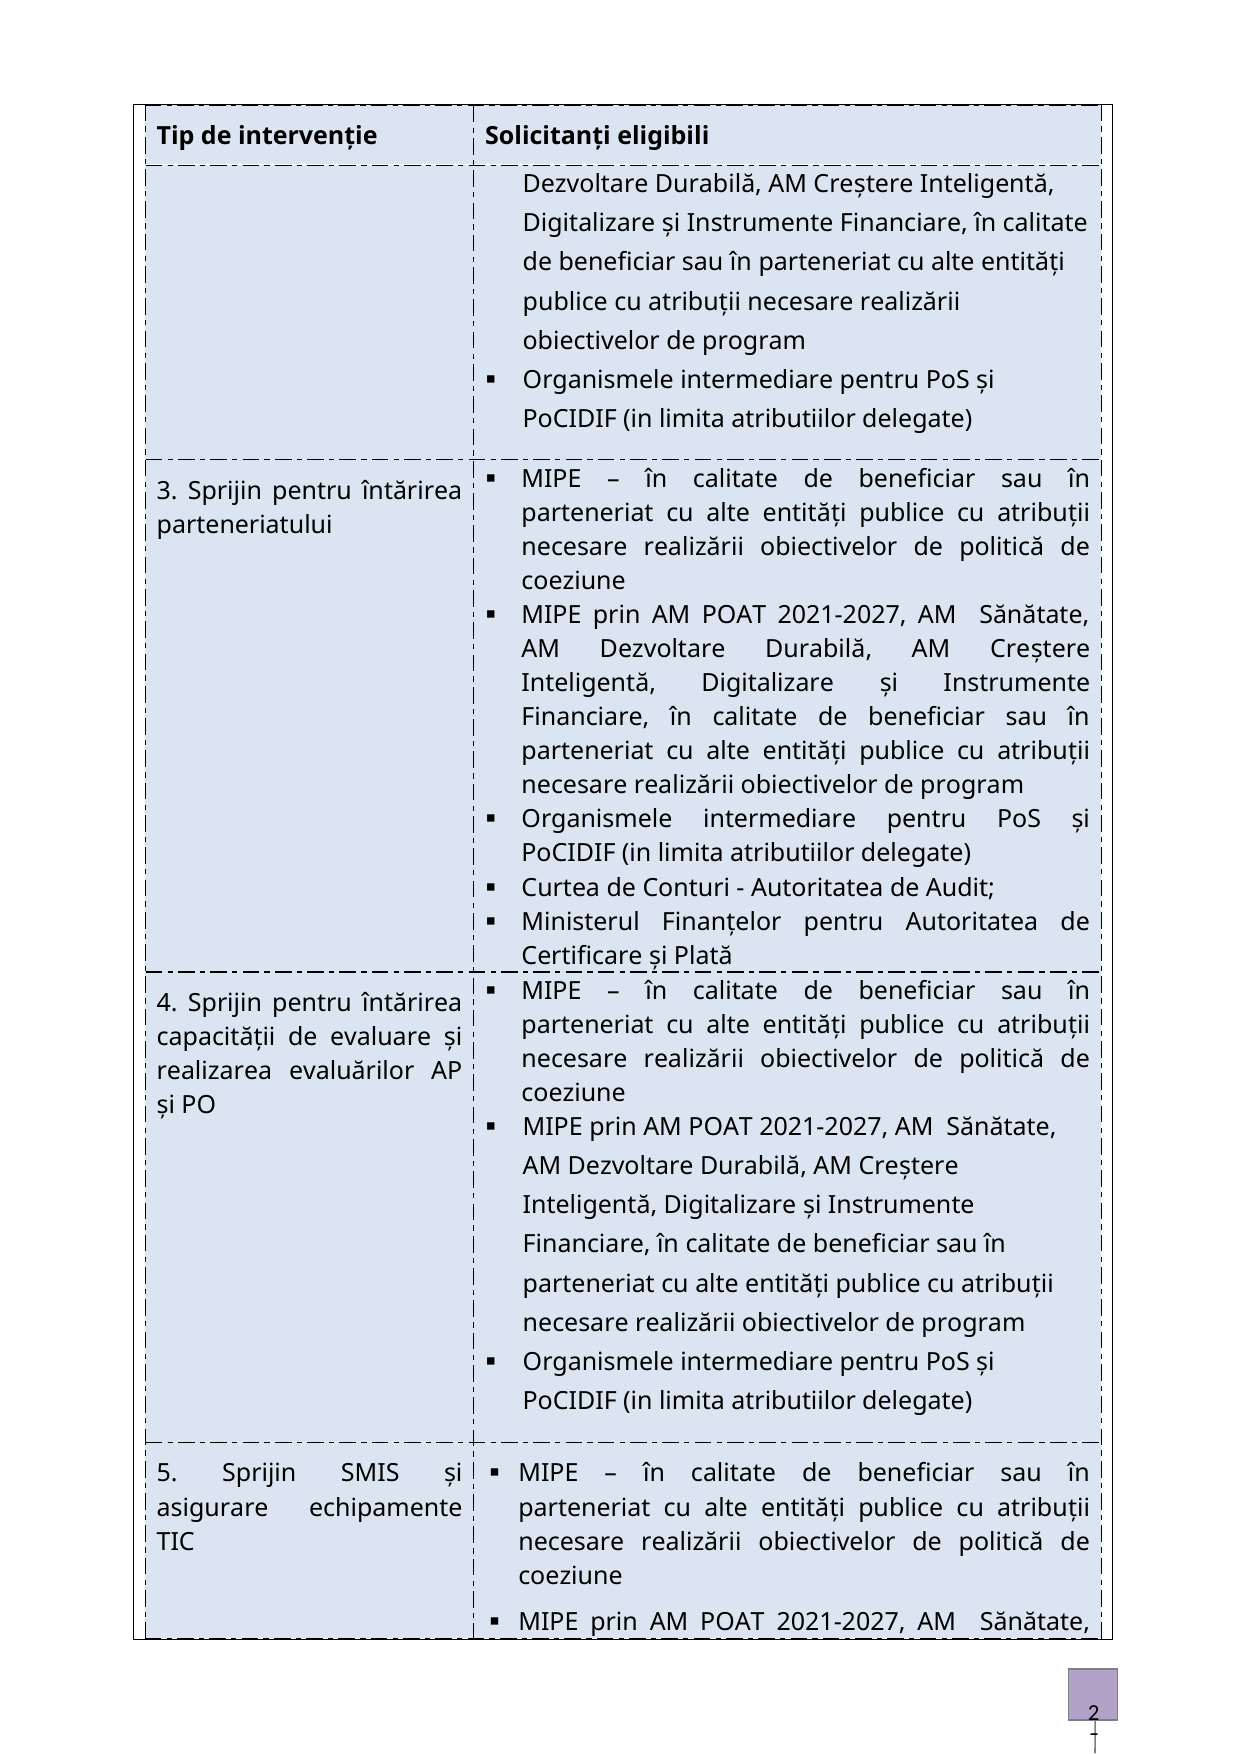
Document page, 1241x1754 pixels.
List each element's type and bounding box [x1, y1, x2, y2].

table_header [474, 105, 1112, 1639]
table_header [134, 105, 473, 1639]
